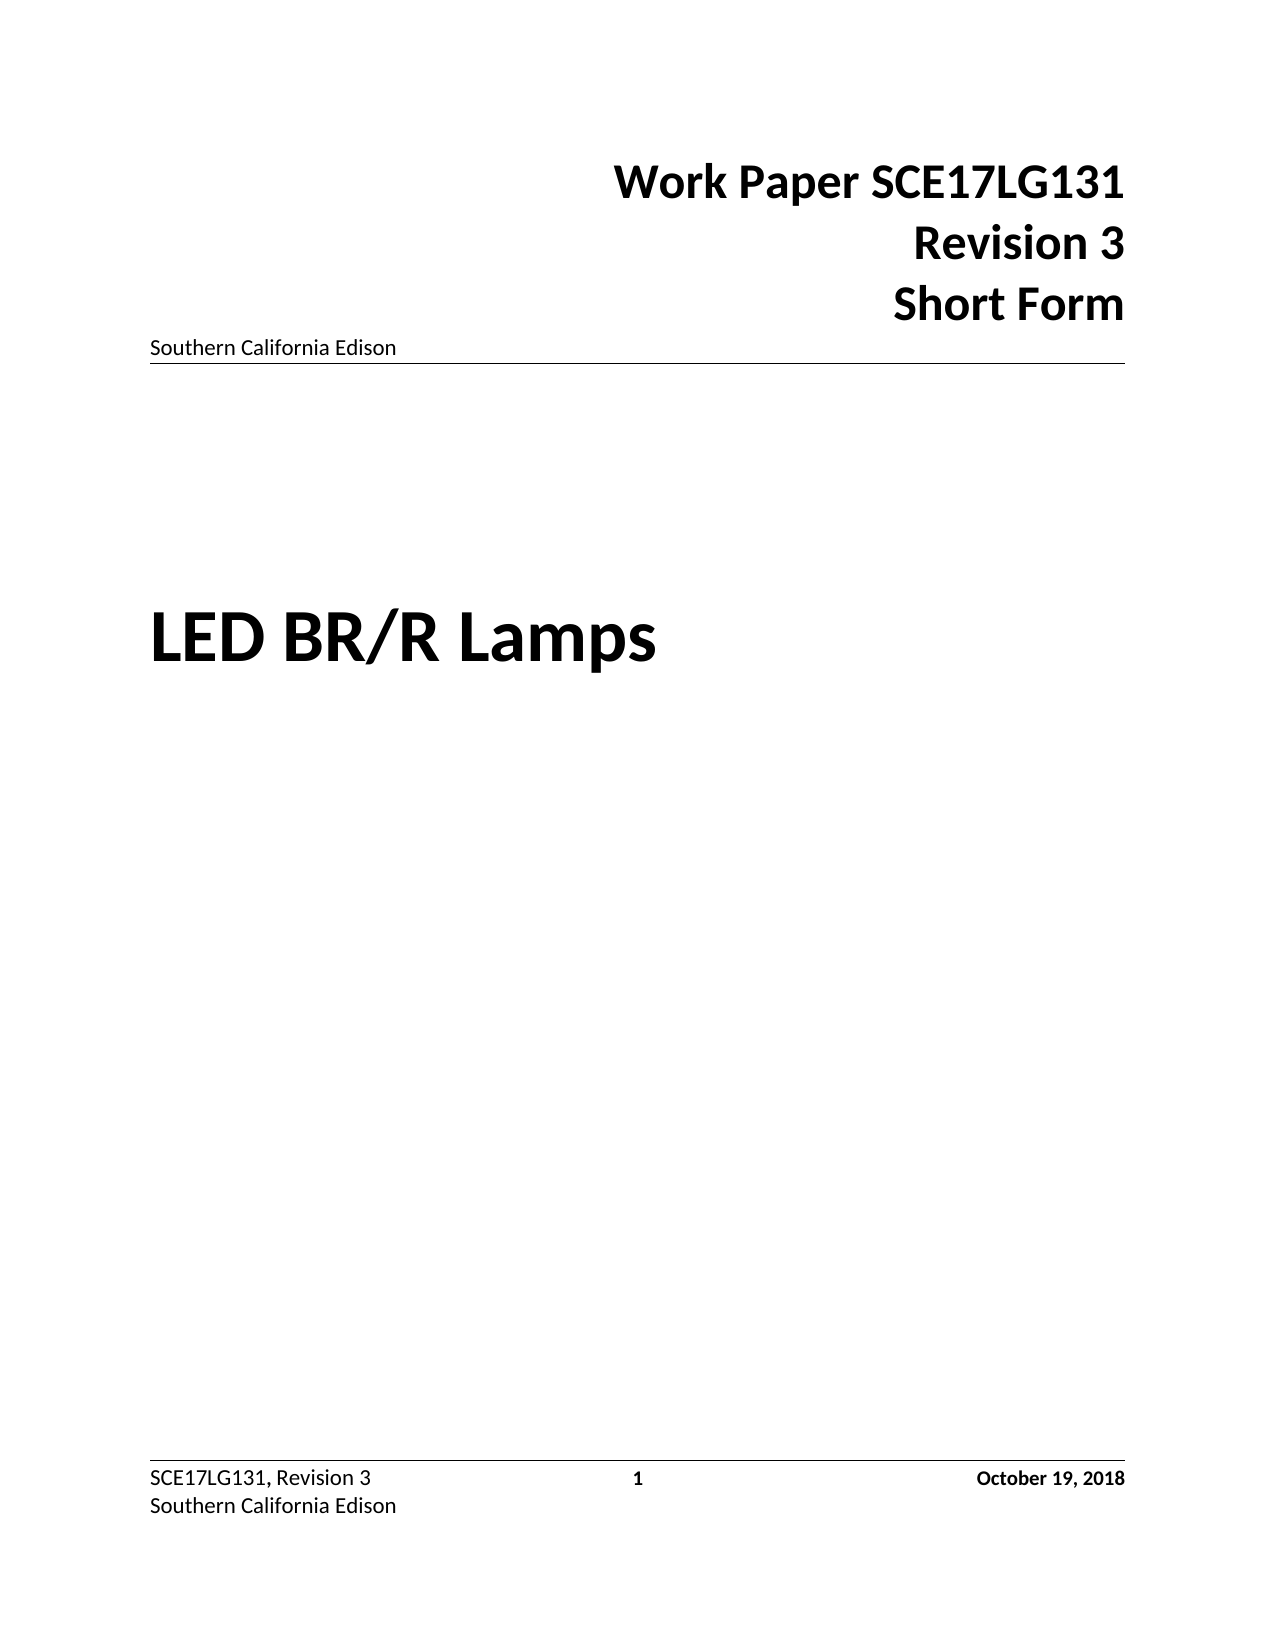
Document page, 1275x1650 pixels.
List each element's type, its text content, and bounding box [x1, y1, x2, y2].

text Work Paper [150, 150, 1125, 211]
text Short Form [150, 272, 1125, 333]
text LED BR/R Lamps [150, 588, 1125, 680]
